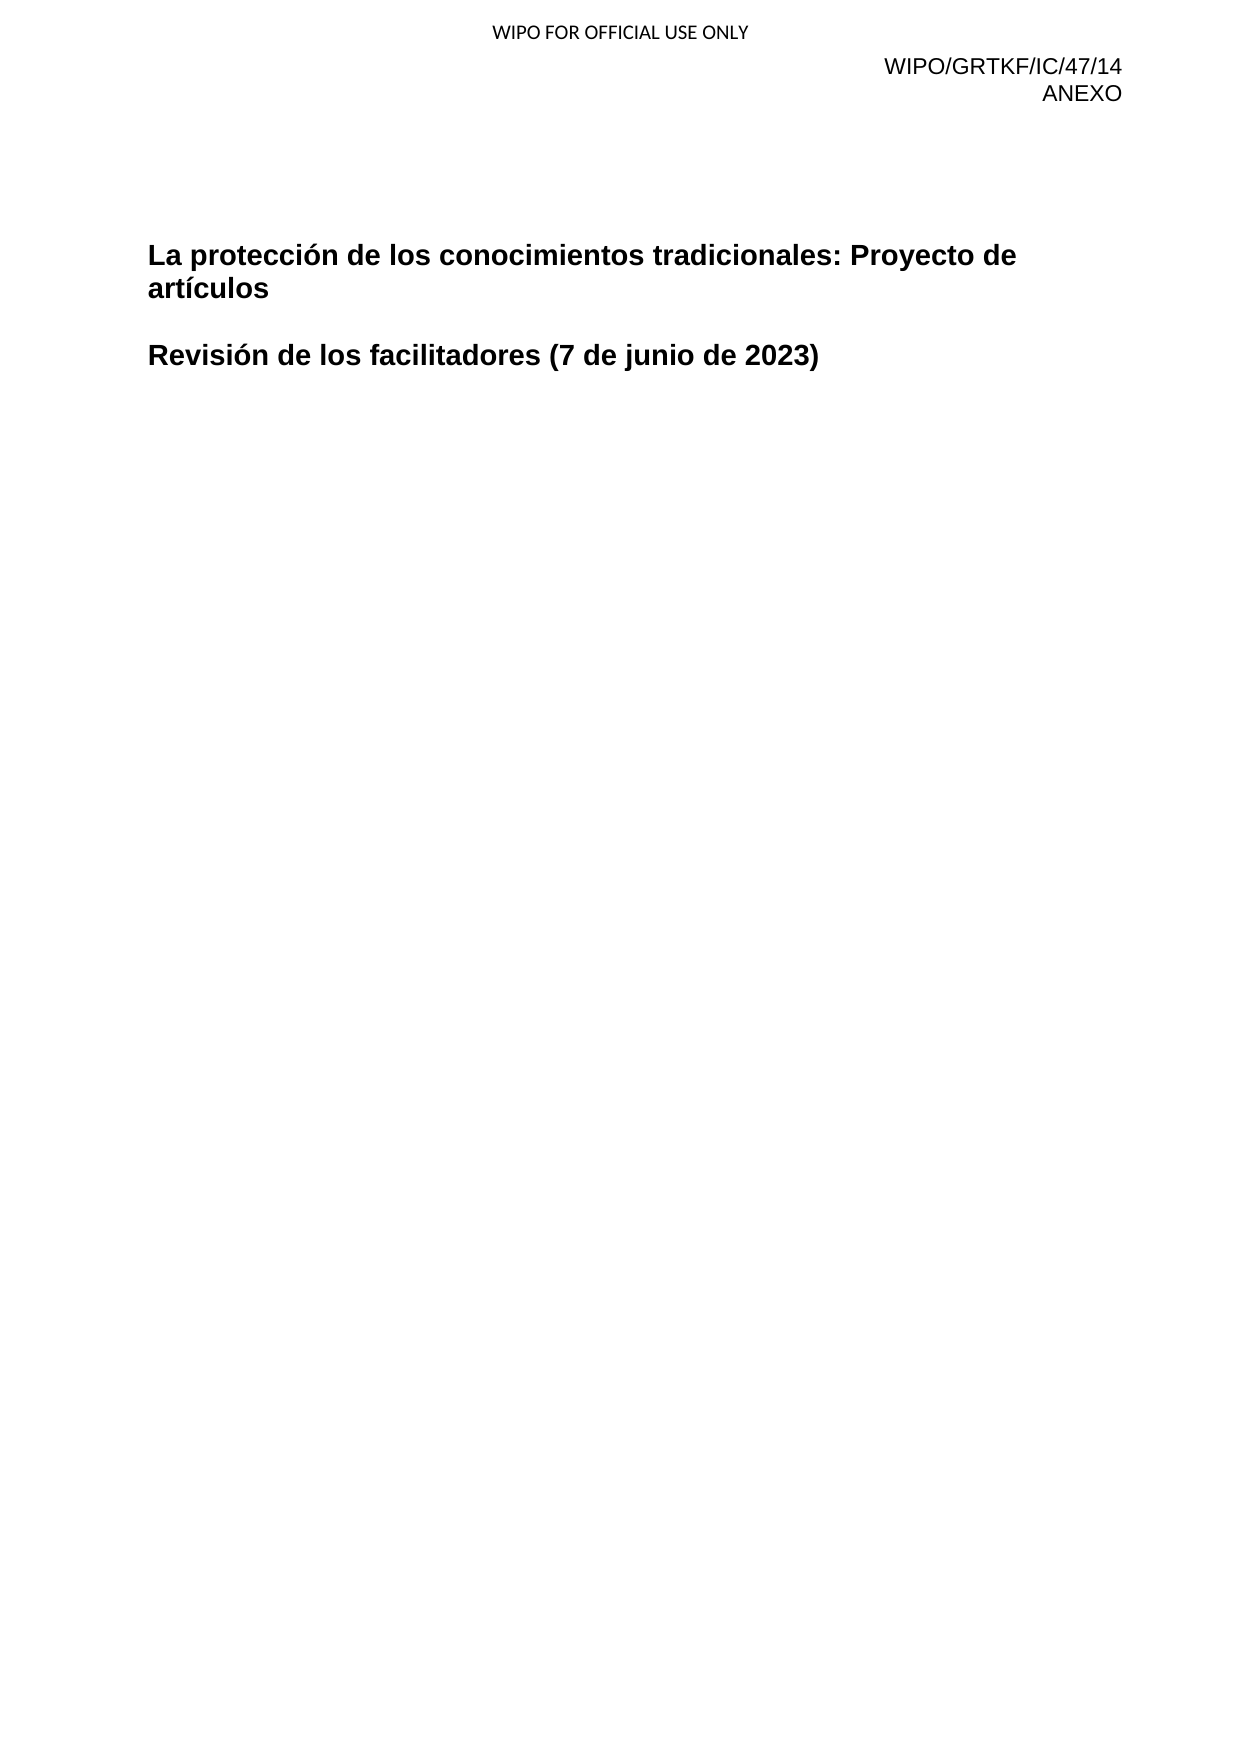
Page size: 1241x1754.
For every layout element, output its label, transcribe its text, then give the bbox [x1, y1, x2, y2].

text Revisión de los facilitadores (7 de junio de 2023) [148, 338, 1122, 372]
text La protección de los conocimientos tradicionales: Proyecto de artículos [148, 238, 1122, 305]
